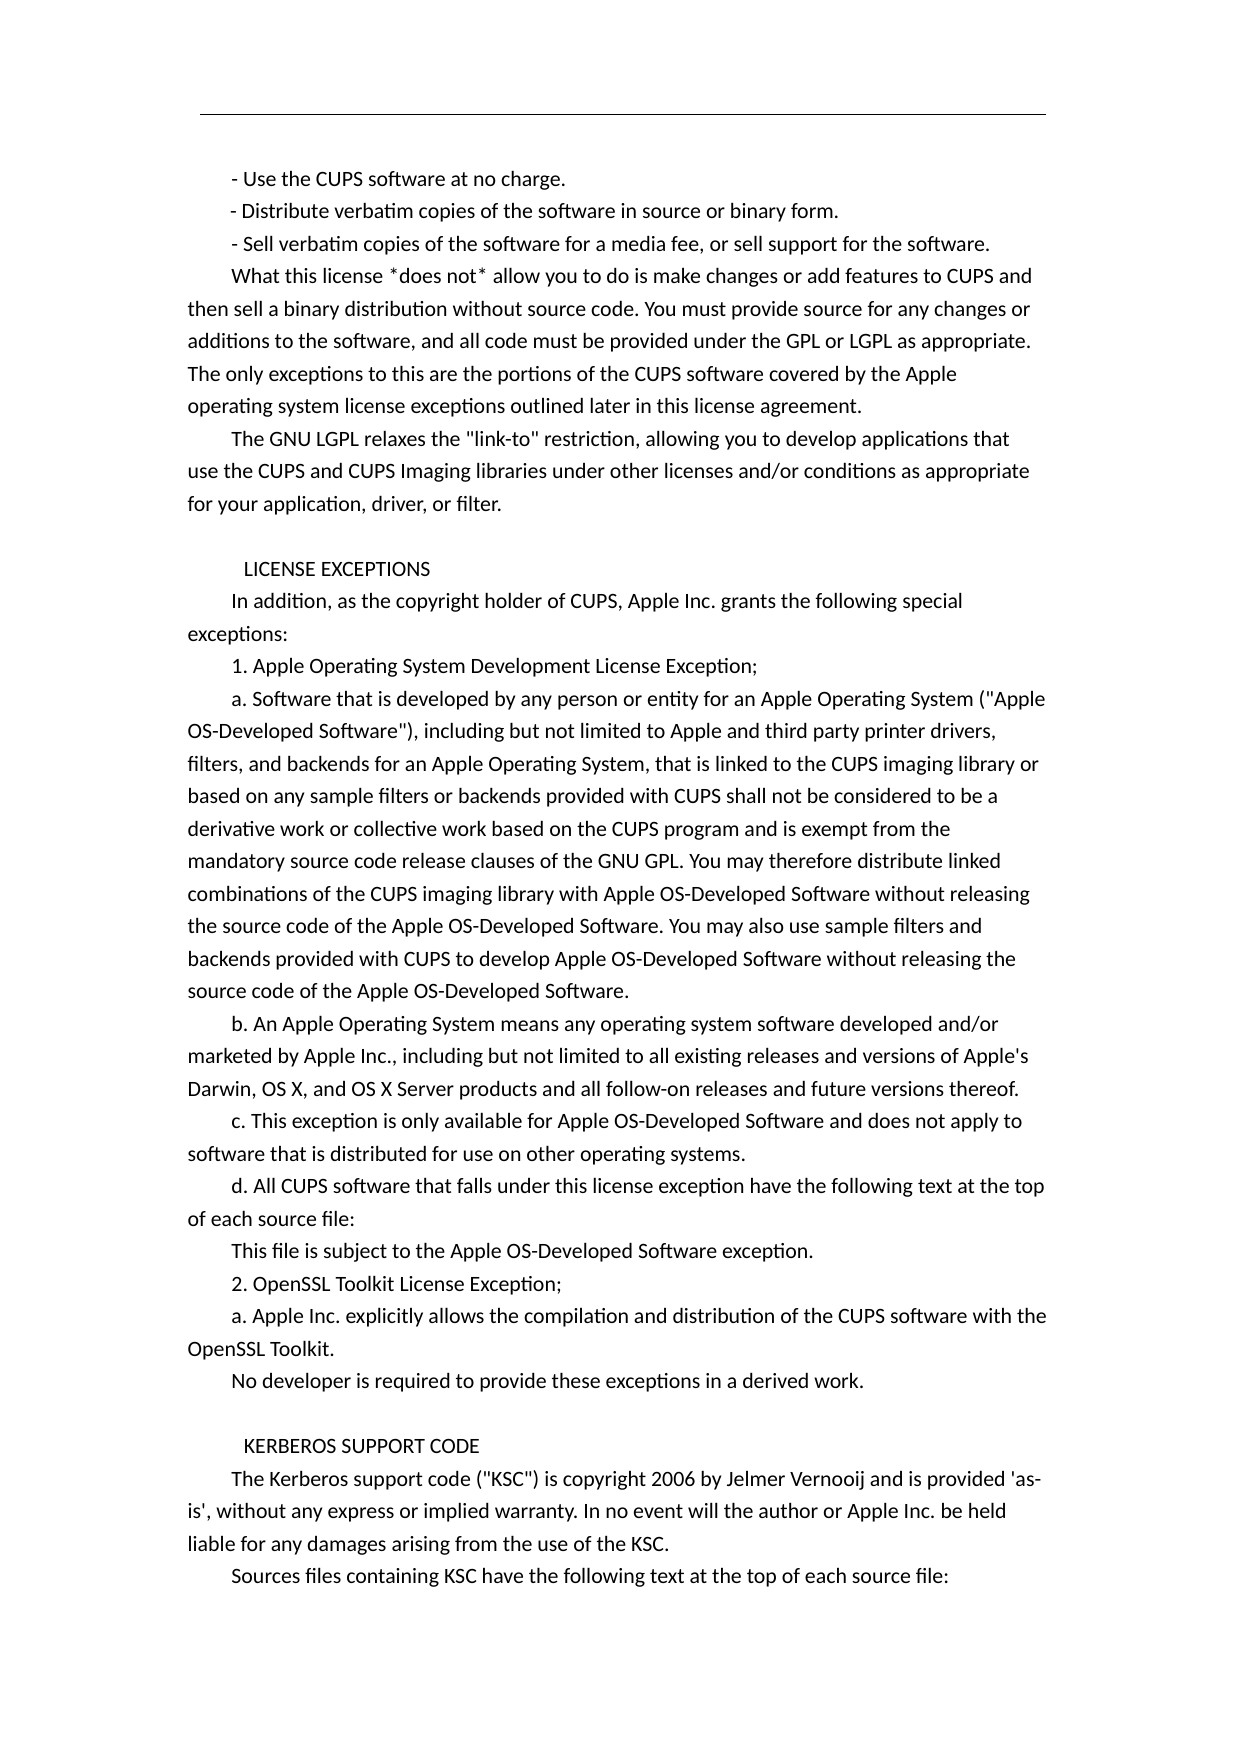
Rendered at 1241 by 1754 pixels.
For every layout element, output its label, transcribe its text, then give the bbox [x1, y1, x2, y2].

text b. An Apple Operating System means any operating system software developed and/or marketed by Apple Inc., including but not limited to all existing releases and versions of Apple's Darwin, OS X, and OS X Server products and all follow-on releases and future versions thereof. [187, 1007, 1053, 1104]
text This file is subject to the Apple OS-Developed Software exception. [187, 1234, 1053, 1267]
text KERBEROS SUPPORT CODE [200, 1429, 1046, 1462]
text LICENSE EXCEPTIONS [200, 552, 1046, 584]
text 1. Apple Operating System Development License Exception; [187, 649, 1053, 682]
text a. Software that is developed by any person or entity for an Apple Operating System ("Apple OS-Developed Software"), including but not limited to Apple and third party printer drivers, filters, and backends for an Apple Operating System, that is linked to the CUPS imaging library or based on any sample filters or backends provided with CUPS shall not be considered to be a derivative work or collective work based on the CUPS program and is exempt from the mandatory source code release clauses of the GNU GPL. You may therefore distribute linked combinations of the CUPS imaging library with Apple OS-Developed Software without releasing the source code of the Apple OS-Developed Software. You may also use sample filters and backends provided with CUPS to develop Apple OS-Developed Software without releasing the source code of the Apple OS-Developed Software. [187, 682, 1053, 1007]
text - Use the CUPS software at no charge. [187, 162, 1046, 194]
text The Kerberos support code ("KSC") is copyright 2006 by Jelmer Vernooij and is provided 'as-is', without any express or implied warranty. In no event will the author or Apple Inc. be held liable for any damages arising from the use of the KSC. [187, 1462, 1053, 1559]
text In addition, as the copyright holder of CUPS, Apple Inc. grants the following special exceptions: [187, 584, 1053, 649]
text d. All CUPS software that falls under this license exception have the following text at the top of each source file: [187, 1169, 1053, 1234]
text a. Apple Inc. explicitly allows the compilation and distribution of the CUPS software with the OpenSSL Toolkit. [187, 1299, 1053, 1364]
text No developer is required to provide these exceptions in a derived work. [187, 1364, 1053, 1397]
text - Sell verbatim copies of the software for a media fee, or sell support for the software. [187, 227, 1046, 259]
text What this license *does not* allow you to do is make changes or add features to CUPS and then sell a binary distribution without source code. You must provide source for any changes or additions to the software, and all code must be provided under the GPL or LGPL as appropriate. The only exceptions to this are the portions of the CUPS software covered by the Apple operating system license exceptions outlined later in this license agreement. [187, 259, 1046, 422]
text 2. OpenSSL Toolkit License Exception; [187, 1267, 1053, 1299]
text - Distribute verbatim copies of the software in source or binary form. [187, 194, 1046, 227]
text c. This exception is only available for Apple OS-Developed Software and does not apply to software that is distributed for use on other operating systems. [187, 1104, 1053, 1169]
text Sources files containing KSC have the following text at the top of each source file: [187, 1559, 1053, 1592]
text The GNU LGPL relaxes the "link-to" restriction, allowing you to develop applications that use the CUPS and CUPS Imaging libraries under other licenses and/or conditions as appropriate for your application, driver, or filter. [187, 422, 1046, 519]
